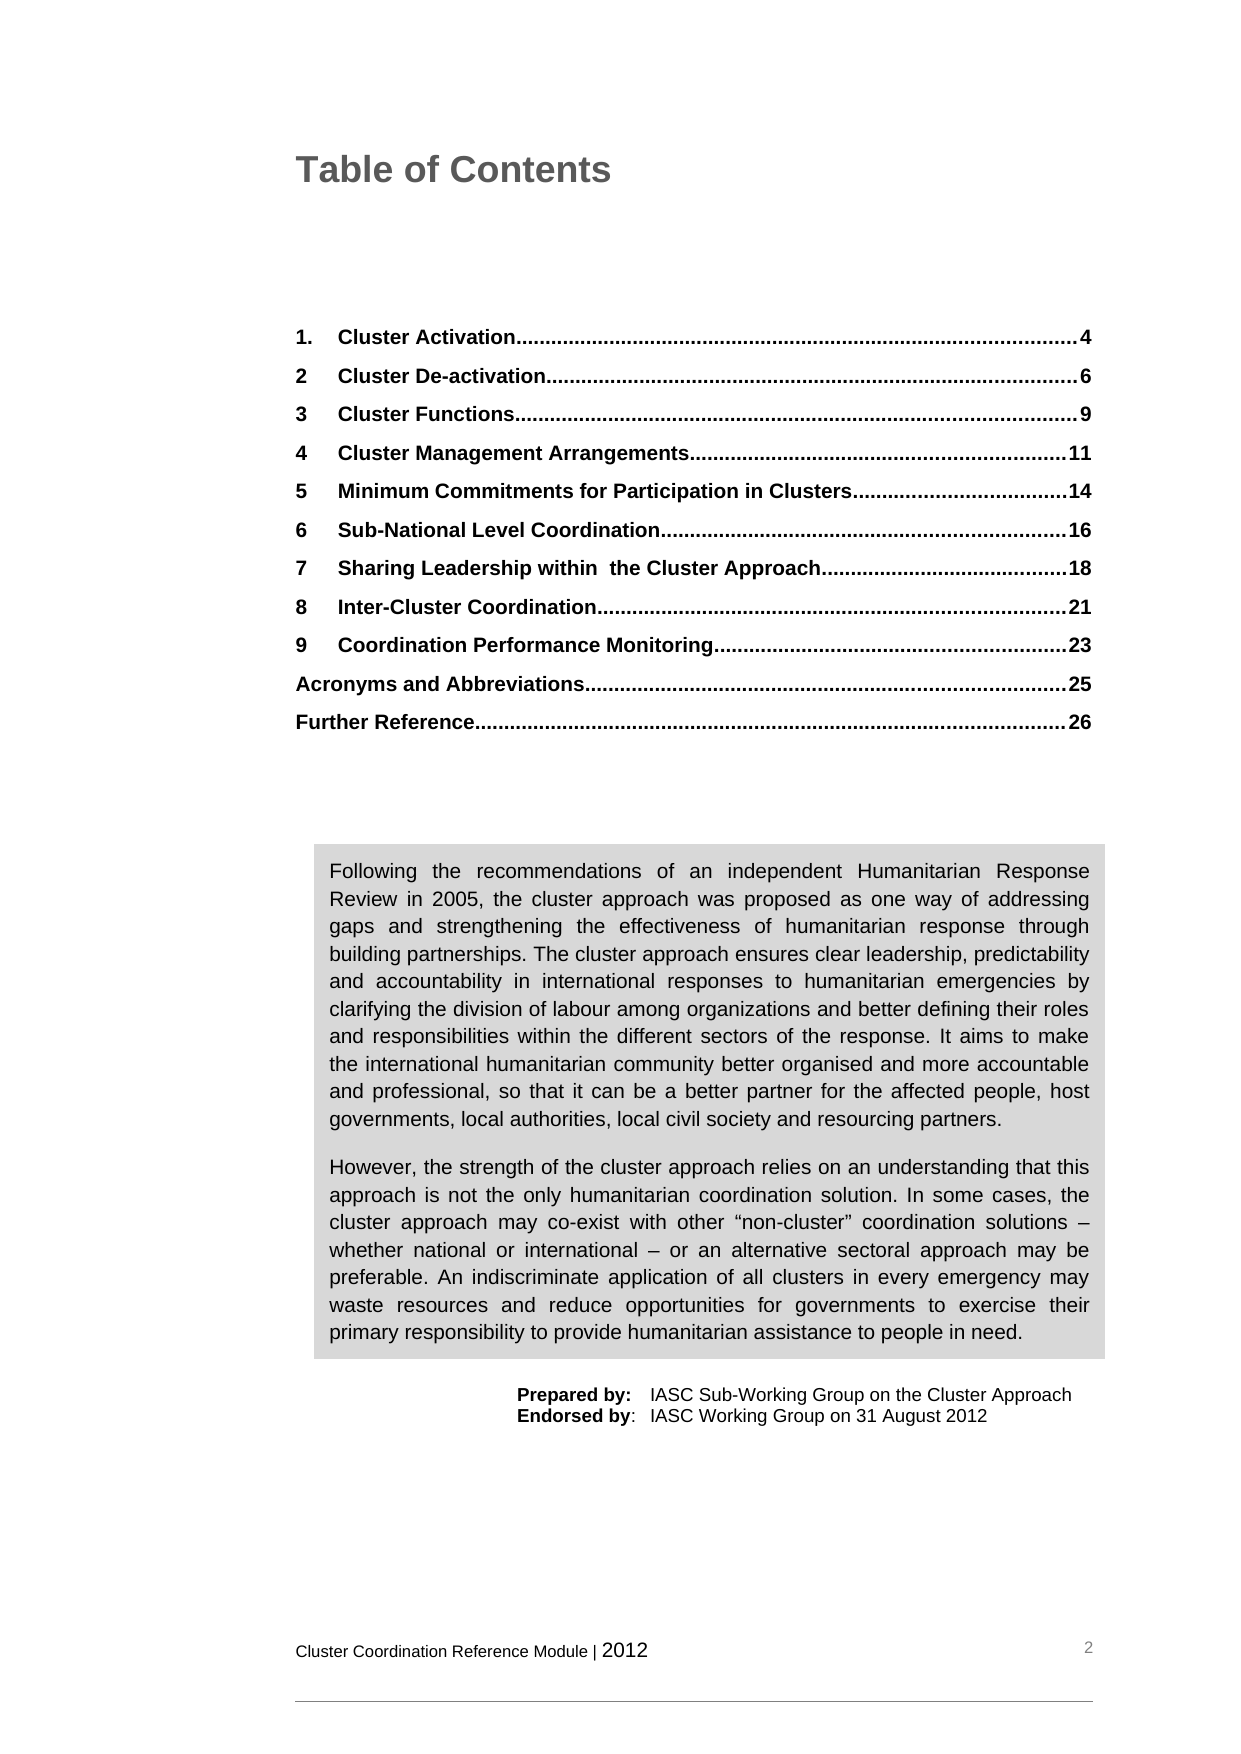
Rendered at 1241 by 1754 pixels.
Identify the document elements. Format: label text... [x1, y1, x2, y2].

text Endorsed by: IASC Working Group on 31 August 2012 [517, 1405, 1093, 1427]
text Prepared by: IASC Sub-Working Group on the Cluster Approach [517, 1384, 1093, 1405]
